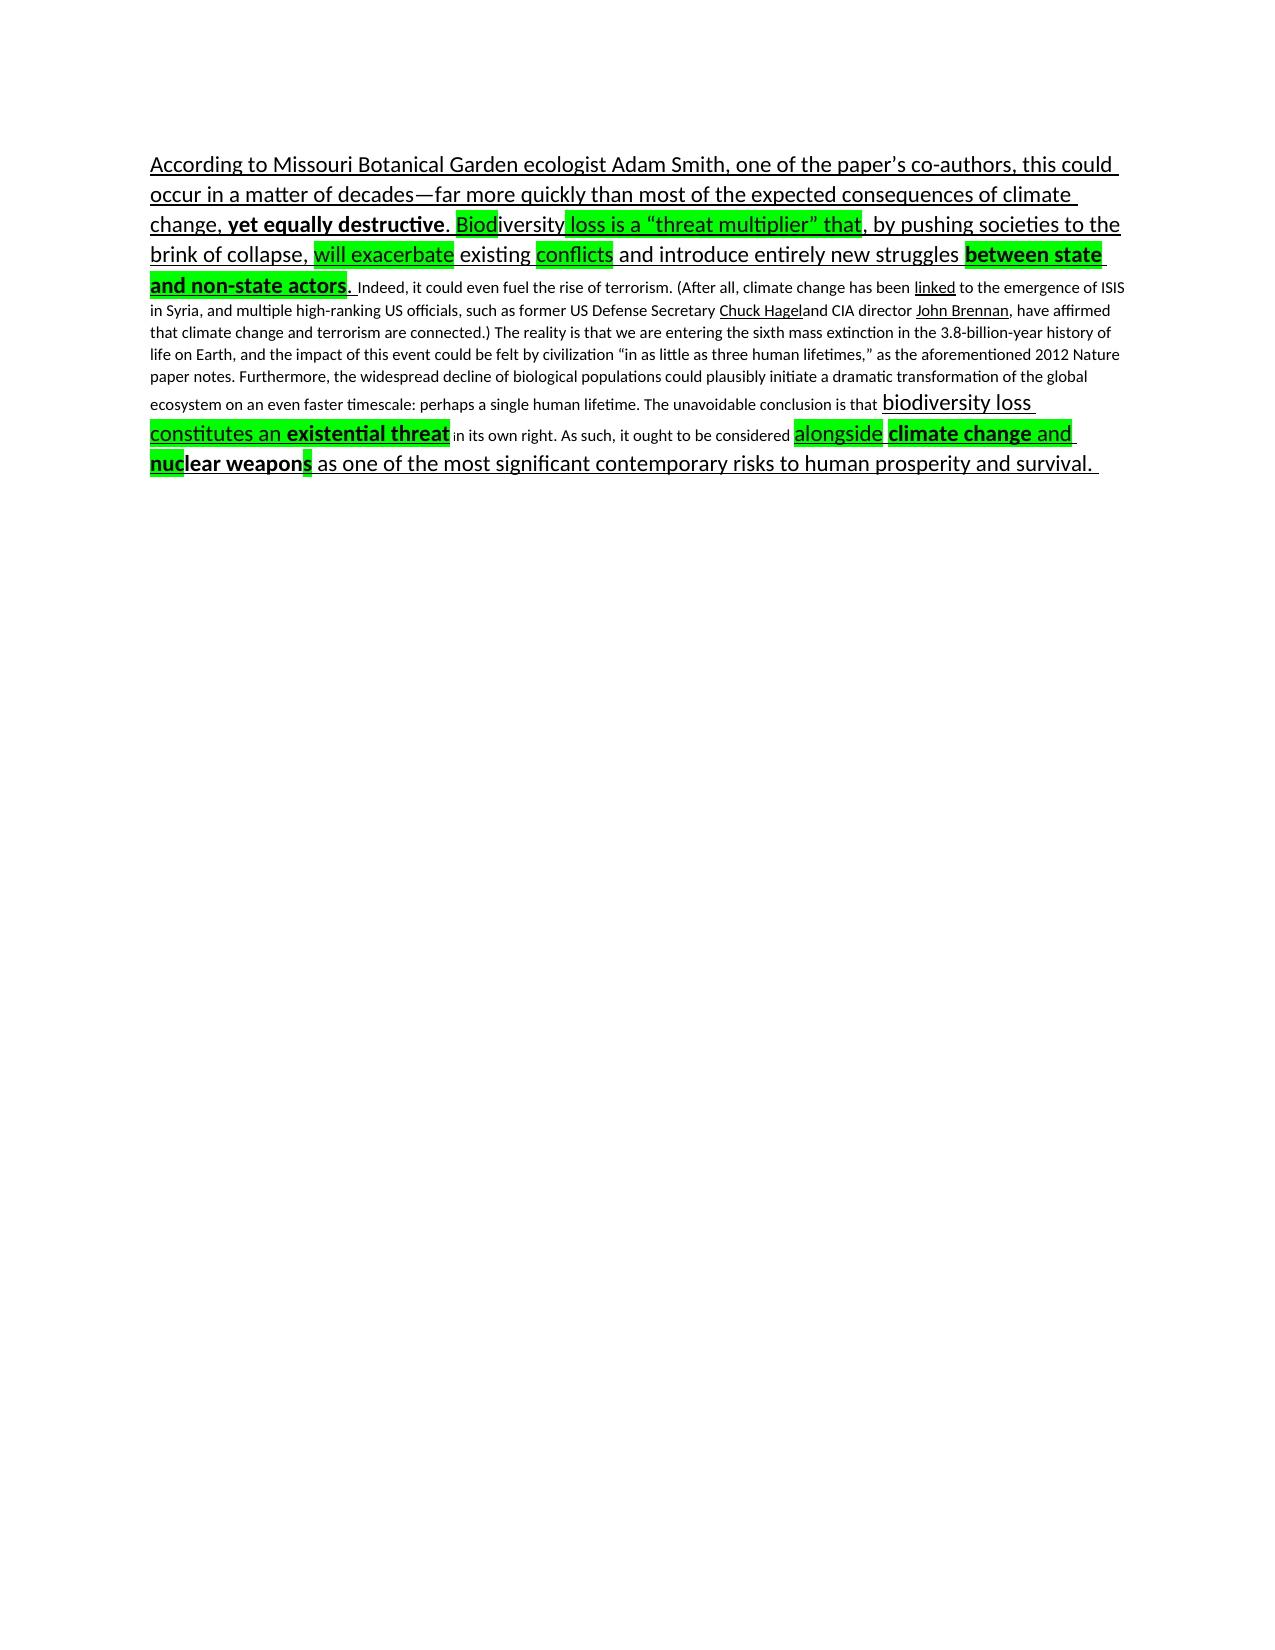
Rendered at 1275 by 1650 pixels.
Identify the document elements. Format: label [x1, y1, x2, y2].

text [150, 150, 1125, 477]
